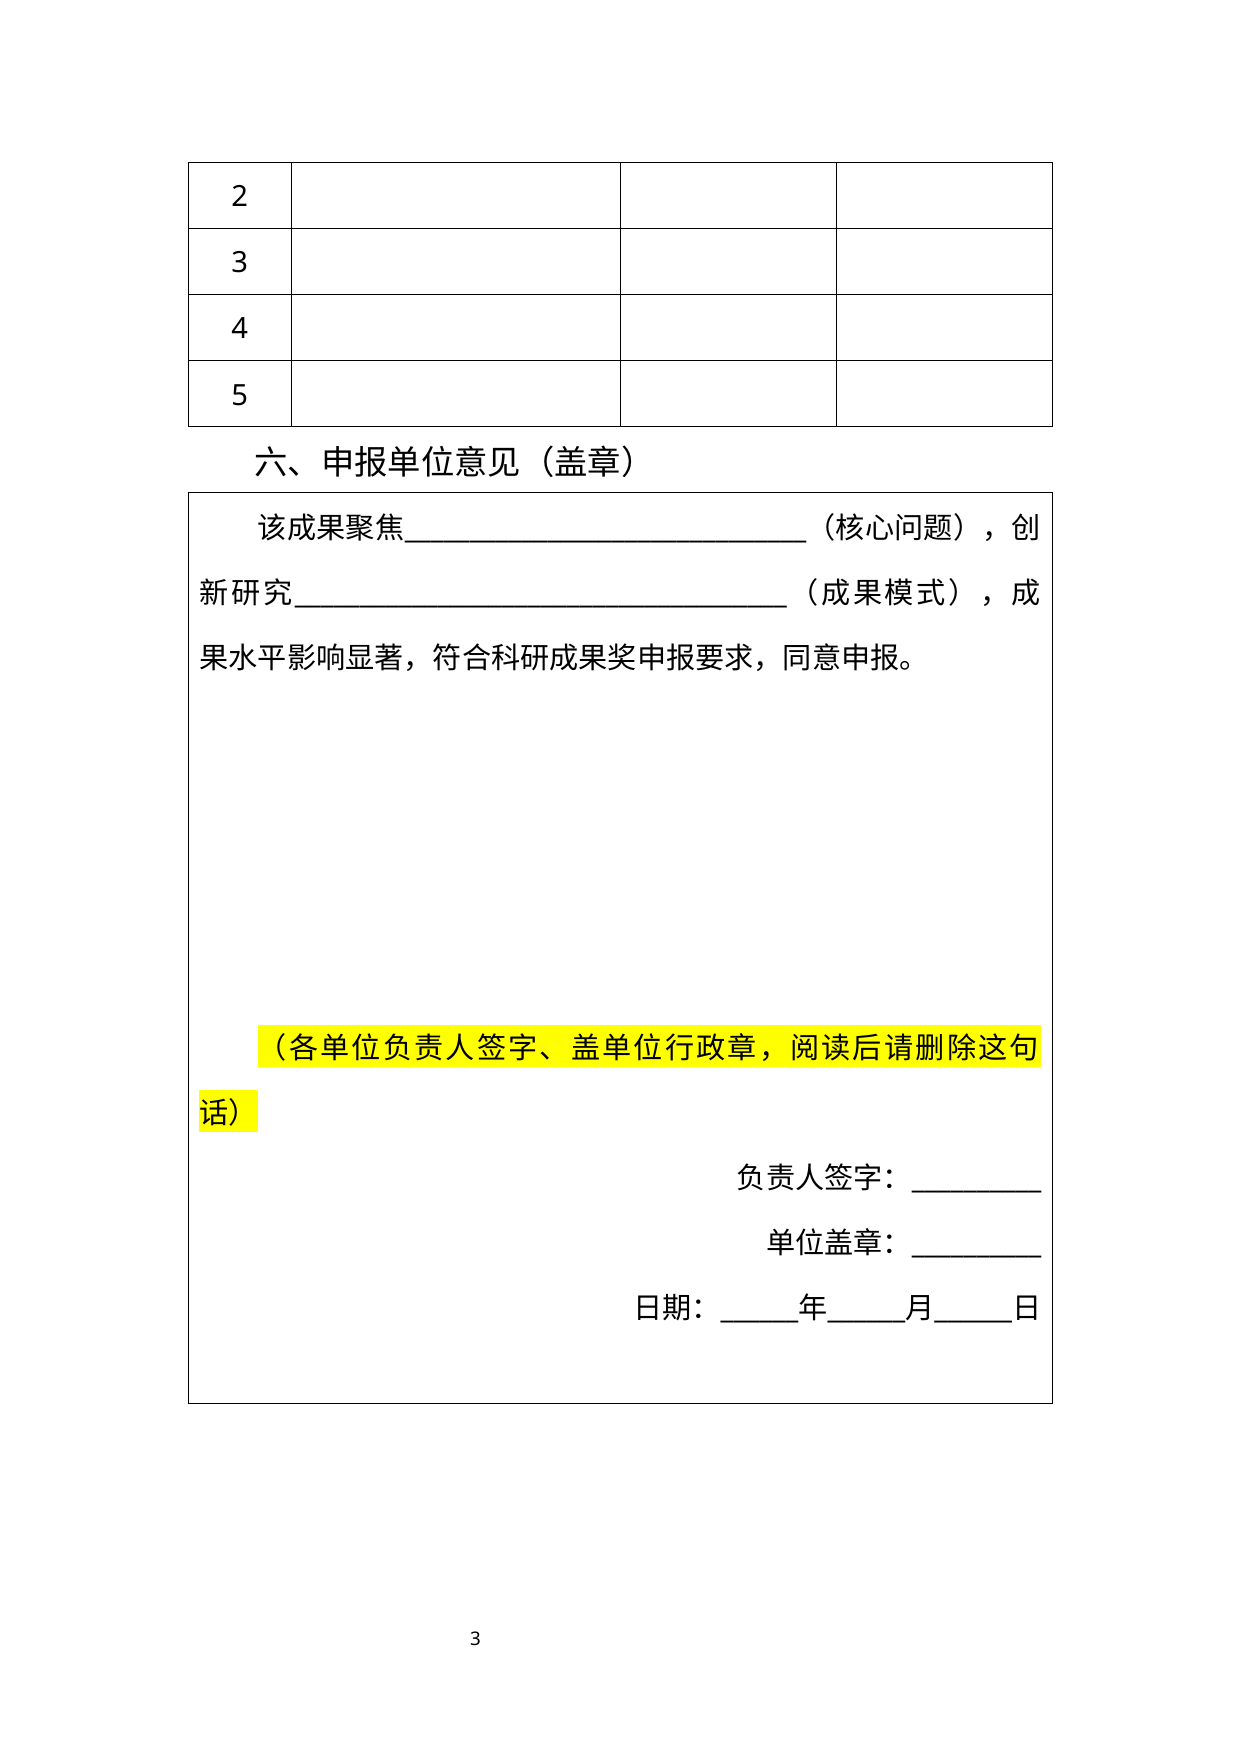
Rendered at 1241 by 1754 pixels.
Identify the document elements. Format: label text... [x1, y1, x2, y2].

table_cell [837, 229, 1052, 294]
table_cell [621, 361, 836, 426]
table_cell [837, 361, 1052, 426]
table_cell 3 [189, 229, 291, 294]
table_cell [292, 361, 620, 426]
text 六、申报单位意见（盖章） [187, 427, 1053, 492]
table_cell [621, 295, 836, 360]
table_cell 4 [189, 295, 291, 360]
table_cell [837, 163, 1052, 228]
table_cell [292, 295, 620, 360]
table_cell [292, 229, 620, 294]
table_cell 2 [189, 163, 291, 228]
table_cell [837, 295, 1052, 360]
table_cell [621, 163, 836, 228]
table_header 该成果聚焦_______________________________（核心问题），创新研究______________________________________（成果模式），成果水平影响显著，符合科研成果奖申报要求，同意申报。 （各单位负责人签字、盖单位行政章，阅读后请删除这句话） 负责人签字：__________ 单位盖章：__________ 日期：______年______月______日 [189, 493, 1052, 1403]
table_cell [292, 163, 620, 228]
table_cell 5 [189, 361, 291, 426]
table_cell [621, 229, 836, 294]
